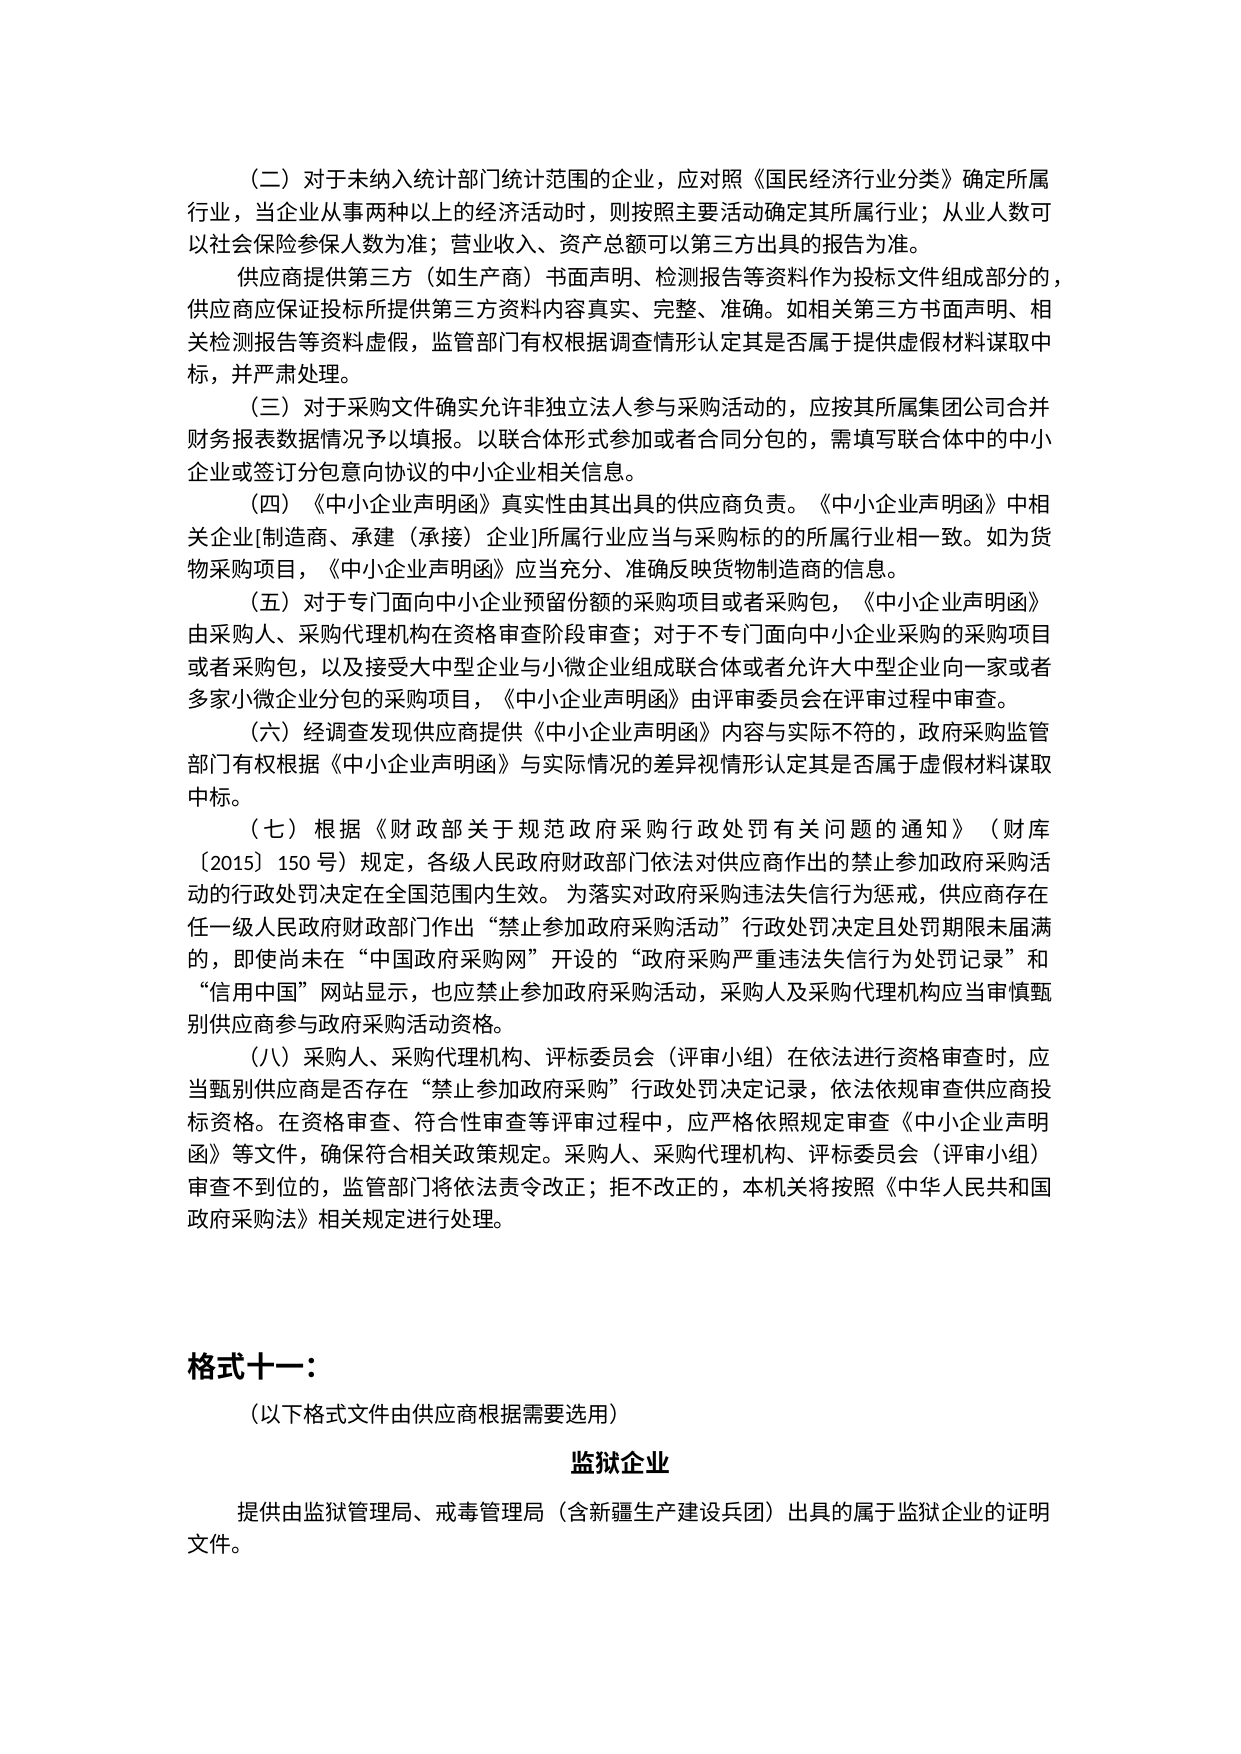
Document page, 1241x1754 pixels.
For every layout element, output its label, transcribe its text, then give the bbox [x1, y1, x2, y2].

text 格式十一： [187, 1332, 1053, 1397]
text （七）根据《财政部关于规范政府采购行政处罚有关问题的通知》（财库〔2015〕150 号）规定，各级人民政府财政部门依法对供应商作出的禁止参加政府采购活动的行政处罚决定在全国范围内生效。 为落实对政府采购违法失信行为惩戒，供应商存在任一级人民政府财政部门作出“禁止参加政府采购活动”行政处罚决定且处罚期限未届满的，即使尚未在“中国政府采购网”开设的“政府采购严重违法失信行为处罚记录”和“信用中国”网站显示，也应禁止参加政府采购活动，采购人及采购代理机构应当审慎甄别供应商参与政府采购活动资格。 [187, 812, 1053, 1039]
text 供应商提供第三方（如生产商）书面声明、检测报告等资料作为投标文件组成部分的，供应商应保证投标所提供第三方资料内容真实、完整、准确。如相关第三方书面声明、相关检测报告等资料虚假，监管部门有权根据调查情形认定其是否属于提供虚假材料谋取中标，并严肃处理。 [187, 259, 1053, 389]
text 提供由监狱管理局、戒毒管理局（含新疆生产建设兵团）出具的属于监狱企业的证明文件。 [187, 1494, 1053, 1559]
text （二）对于未纳入统计部门统计范围的企业，应对照《国民经济行业分类》确定所属行业，当企业从事两种以上的经济活动时，则按照主要活动确定其所属行业；从业人数可以社会保险参保人数为准；营业收入、资产总额可以第三方出具的报告为准。 [187, 162, 1053, 259]
text （八）采购人、采购代理机构、评标委员会（评审小组）在依法进行资格审查时，应当甄别供应商是否存在“禁止参加政府采购”行政处罚决定记录，依法依规审查供应商投标资格。在资格审查、符合性审查等评审过程中，应严格依照规定审查《中小企业声明函》等文件，确保符合相关政策规定。采购人、采购代理机构、评标委员会（评审小组）审查不到位的，监管部门将依法责令改正；拒不改正的，本机关将按照《中华人民共和国政府采购法》相关规定进行处理。 [187, 1039, 1053, 1234]
text （三）对于采购文件确实允许非独立法人参与采购活动的，应按其所属集团公司合并财务报表数据情况予以填报。以联合体形式参加或者合同分包的，需填写联合体中的中小企业或签订分包意向协议的中小企业相关信息。 [187, 389, 1053, 487]
text （六）经调查发现供应商提供《中小企业声明函》内容与实际不符的，政府采购监管部门有权根据《中小企业声明函》与实际情况的差异视情形认定其是否属于虚假材料谋取中标。 [187, 714, 1053, 812]
text （五）对于专门面向中小企业预留份额的采购项目或者采购包，《中小企业声明函》由采购人、采购代理机构在资格审查阶段审查；对于不专门面向中小企业采购的采购项目或者采购包，以及接受大中型企业与小微企业组成联合体或者允许大中型企业向一家或者多家小微企业分包的采购项目，《中小企业声明函》由评审委员会在评审过程中审查。 [187, 584, 1053, 714]
text 监狱企业 [187, 1429, 1053, 1494]
text （四）《中小企业声明函》真实性由其出具的供应商负责。《中小企业声明函》中相关企业[制造商、承建（承接）企业]所属行业应当与采购标的的所属行业相一致。如为货物采购项目，《中小企业声明函》应当充分、准确反映货物制造商的信息。 [187, 487, 1053, 584]
text （以下格式文件由供应商根据需要选用） [187, 1397, 1053, 1429]
